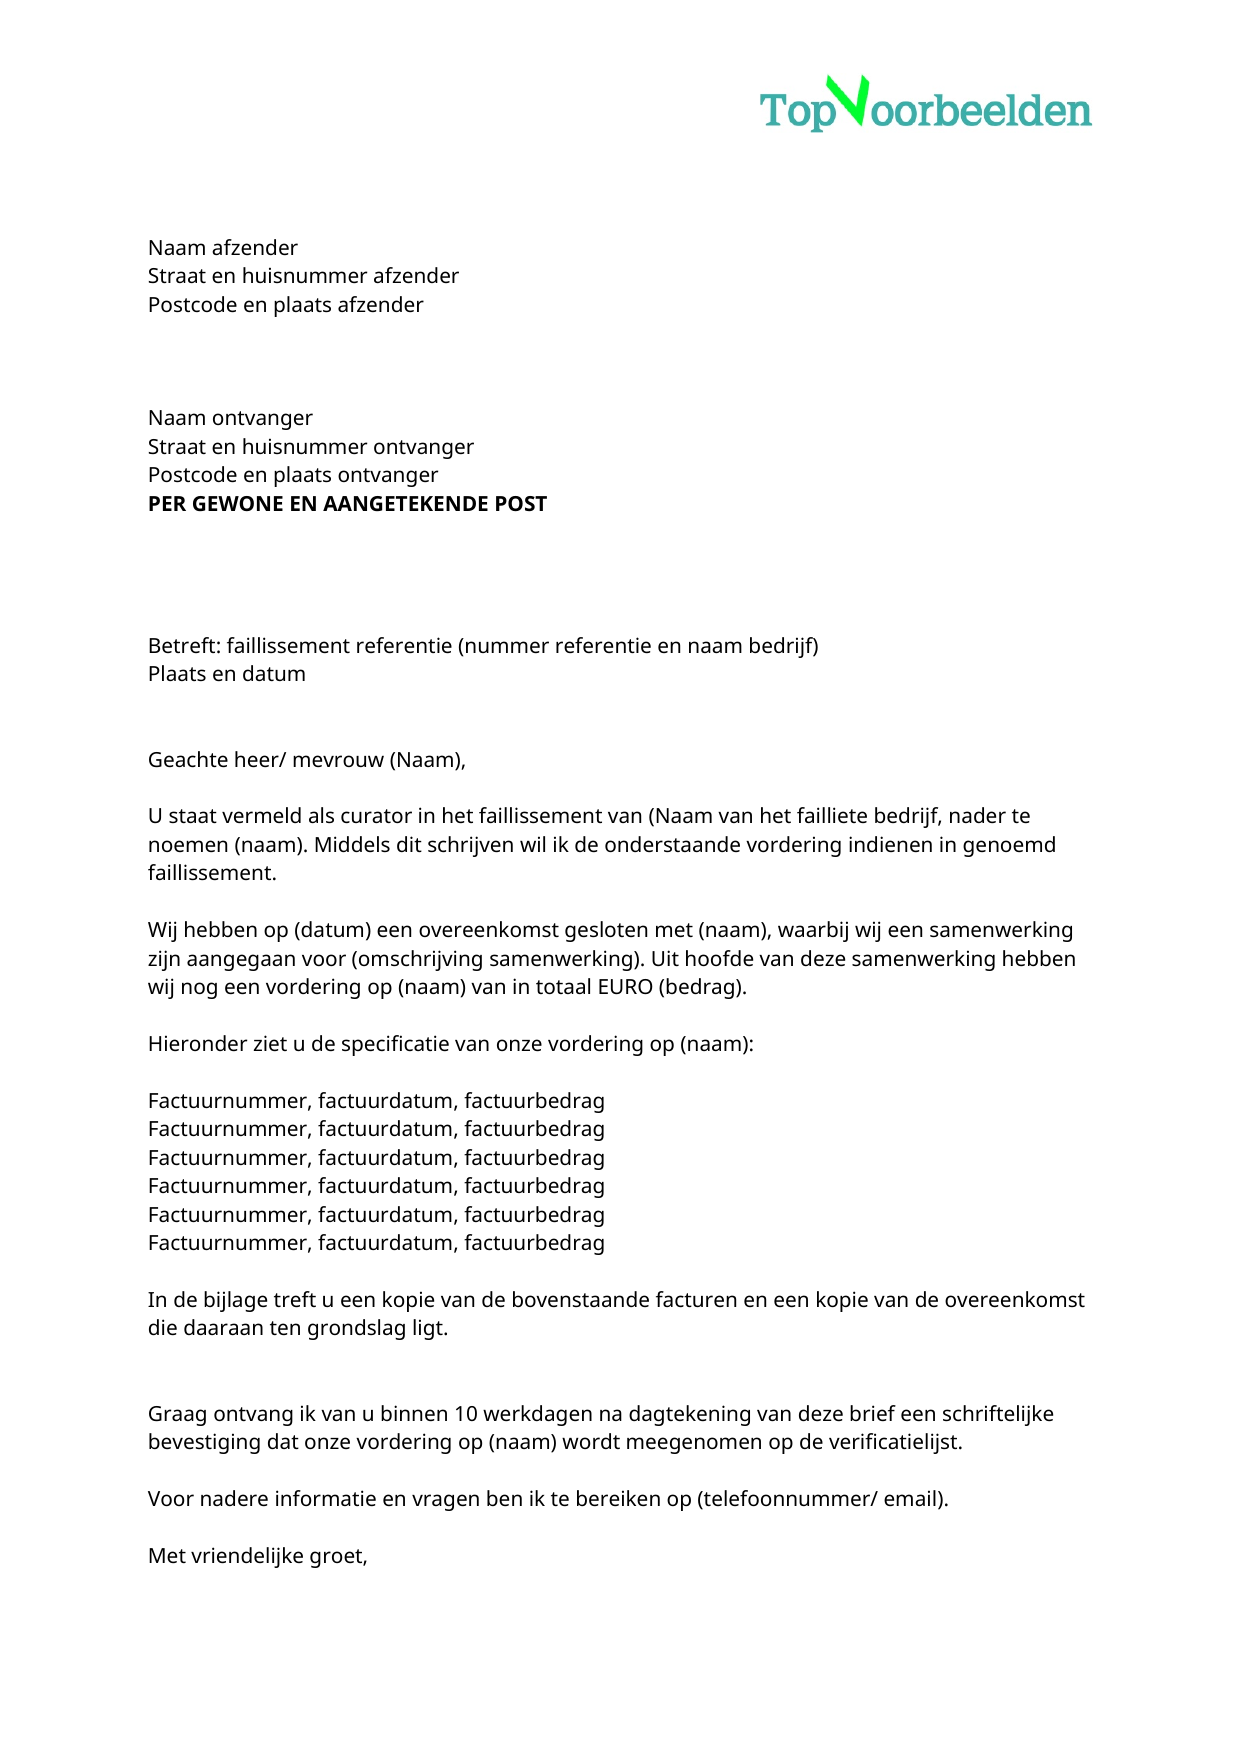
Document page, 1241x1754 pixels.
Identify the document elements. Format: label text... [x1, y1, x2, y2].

text Voor nadere informatie en vragen ben ik te bereiken op (telefoonnummer/ email). [148, 1484, 1093, 1513]
text U staat vermeld als curator in het faillissement van (Naam van het failliete bedrijf, nader te noemen (naam). Middels dit schrijven wil ik de onderstaande vordering indienen in genoemd faillissement. [148, 802, 1093, 887]
text Straat en huisnummer afzender [148, 261, 1093, 290]
text Wij hebben op (datum) een overeenkomst gesloten met (naam), waarbij wij een samenwerking zijn aangegaan voor (omschrijving samenwerking). Uit hoofde van deze samenwerking hebben wij nog een vordering op (naam) van in totaal EURO (bedrag). [148, 915, 1093, 1001]
text Betreft: faillissement referentie (nummer referentie en naam bedrijf) [148, 631, 1093, 659]
text Plaats en datum [148, 659, 1093, 688]
text Naam ontvanger [148, 403, 1093, 432]
text Postcode en plaats afzender [148, 290, 1093, 318]
text PER GEWONE EN AANGETEKENDE POST [148, 489, 1093, 517]
text Factuurnummer, factuurdatum, factuurbedrag [148, 1171, 1093, 1200]
text Graag ontvang ik van u binnen 10 werkdagen na dagtekening van deze brief een schriftelijke bevestiging dat onze vordering op (naam) wordt meegenomen op de verificatielijst. [148, 1399, 1093, 1456]
text Factuurnummer, factuurdatum, factuurbedrag [148, 1228, 1093, 1257]
text Geachte heer/ mevrouw (Naam), [148, 745, 1093, 773]
picture [759, 73, 1093, 133]
text Factuurnummer, factuurdatum, factuurbedrag [148, 1114, 1093, 1143]
text Hieronder ziet u de specificatie van onze vordering op (naam): [148, 1029, 1093, 1058]
text Factuurnummer, factuurdatum, factuurbedrag [148, 1086, 1093, 1114]
text Postcode en plaats ontvanger [148, 460, 1093, 489]
text Naam afzender [148, 233, 1093, 261]
text Straat en huisnummer ontvanger [148, 432, 1093, 460]
text In de bijlage treft u een kopie van de bovenstaande facturen en een kopie van de overeenkomst die daaraan ten grondslag ligt. [148, 1285, 1093, 1342]
text Factuurnummer, factuurdatum, factuurbedrag [148, 1200, 1093, 1228]
text Met vriendelijke groet, [148, 1541, 1093, 1569]
text Factuurnummer, factuurdatum, factuurbedrag [148, 1143, 1093, 1171]
